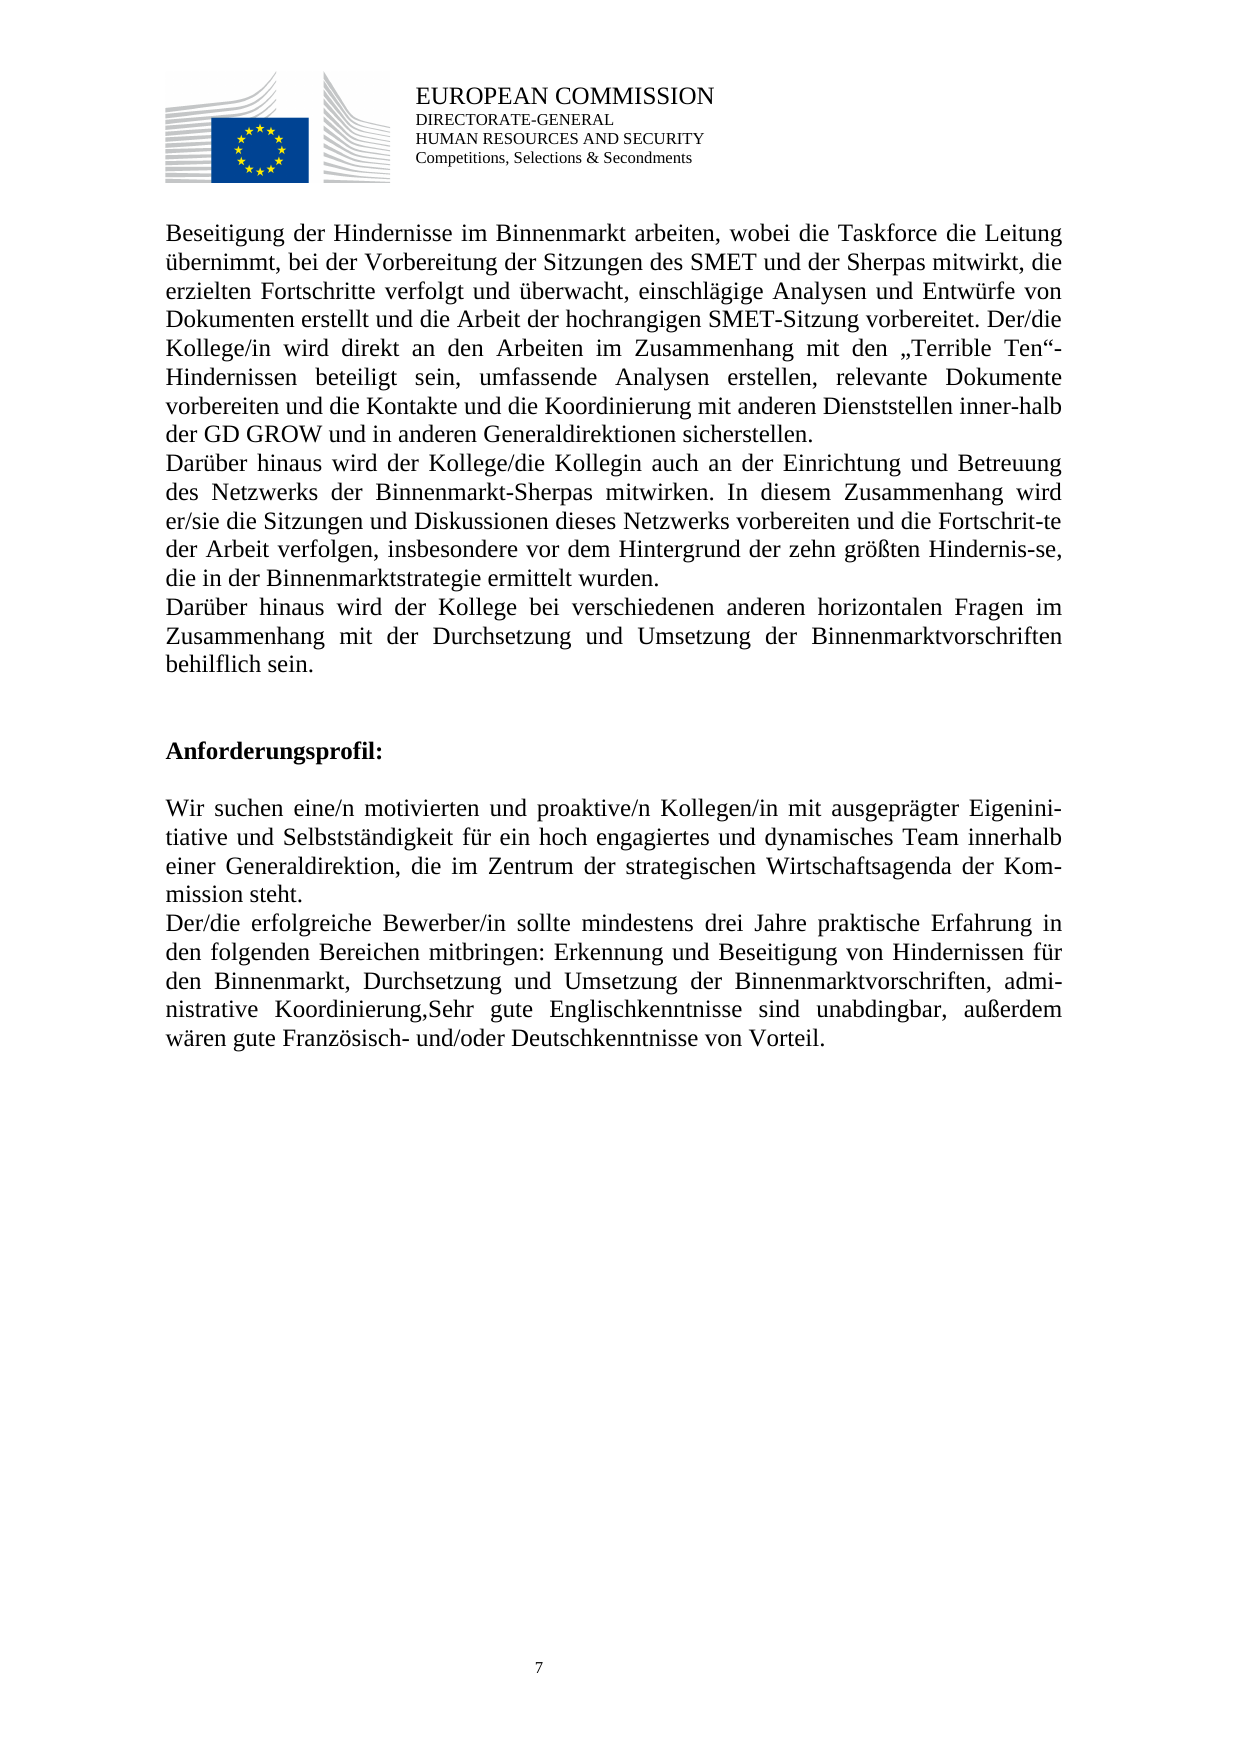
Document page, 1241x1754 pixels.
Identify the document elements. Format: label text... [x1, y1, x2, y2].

text Darüber hinaus wird der Kollege bei verschiedenen anderen horizontalen Fragen im Zusammenhang mit der Durchsetzung und Umsetzung der Binnenmarktvorschriften behilflich sein. [165, 592, 1063, 678]
text Darüber hinaus wird der Kollege/die Kollegin auch an der Einrichtung und Betreuung des Netzwerks der Binnenmarkt-Sherpas mitwirken. In diesem Zusammenhang wird er/sie die Sitzungen und Diskussionen dieses Netzwerks vorbereiten und die Fortschrit-te der Arbeit verfolgen, insbesondere vor dem Hintergrund der zehn größten Hindernis-se, die in der Binnenmarktstrategie ermittelt wurden. [165, 448, 1063, 592]
picture [165, 71, 391, 183]
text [165, 134, 1063, 448]
text Wir suchen eine/n motivierten und proaktive/n Kollegen/in mit ausgeprägter Eigenini-tiative und Selbstständigkeit für ein hoch engagiertes und dynamisches Team innerhalb einer Generaldirektion, die im Zentrum der strategischen Wirtschaftsagenda der Kom-mission steht. [165, 793, 1063, 908]
text Der/die erfolgreiche Bewerber/in sollte mindestens drei Jahre praktische Erfahrung in den folgenden Bereichen mitbringen: Erkennung und Beseitigung von Hindernissen für den Binnenmarkt, Durchsetzung und Umsetzung der Binnenmarktvorschriften, admi-nistrative Koordinierung,Sehr gute Englischkenntnisse sind unabdingbar, außerdem wären gute Französisch- und/oder Deutschkenntnisse von Vorteil. [165, 908, 1063, 1052]
text Anforderungsprofil: [165, 736, 1063, 764]
